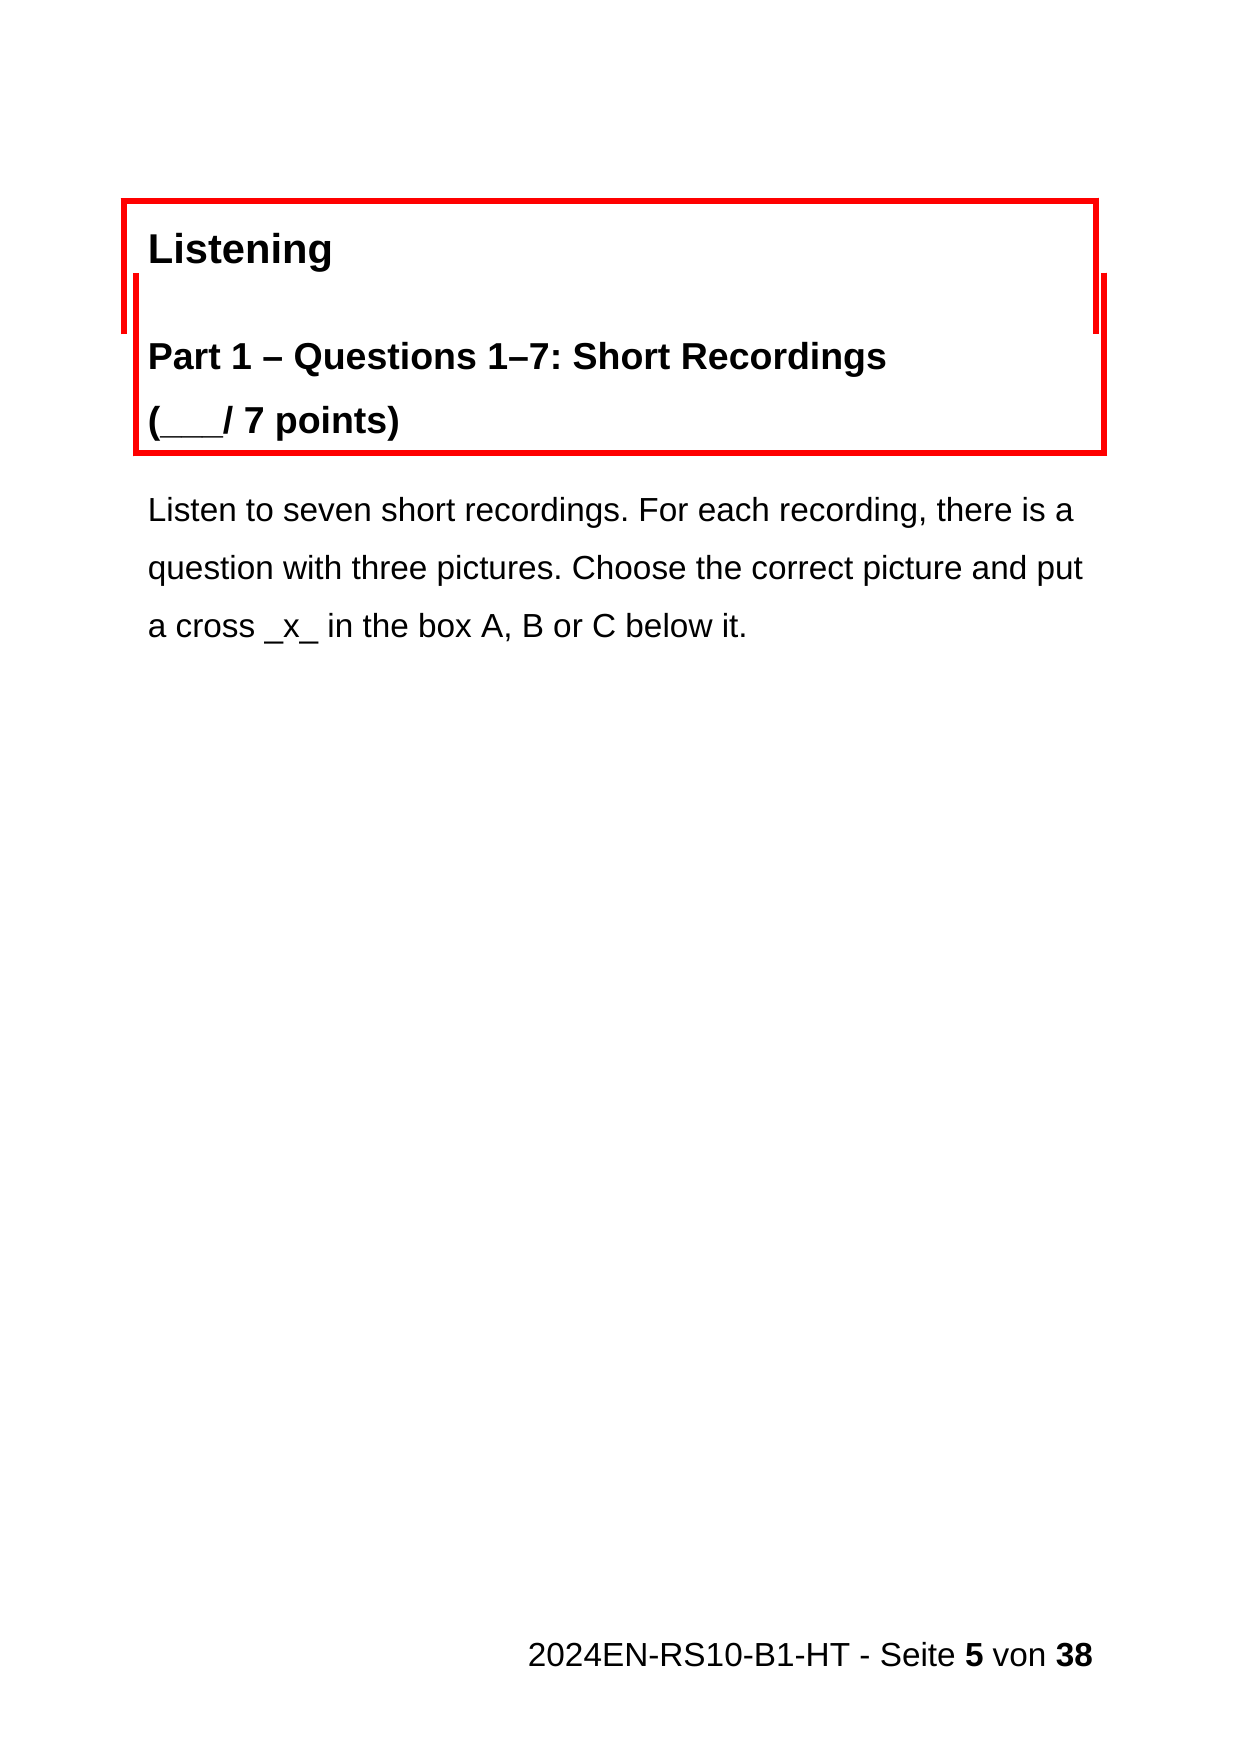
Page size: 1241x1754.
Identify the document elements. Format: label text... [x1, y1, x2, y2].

subtitle Listening [127, 204, 1093, 273]
subtitle Part 1 – Questions 1–7: Short Recordings (___/ 7 points) [139, 326, 1101, 450]
text Listen to seven short recordings. For each recording, there is a question with three pictures. Choose the correct picture and put a cross _x_ in the box A, B or C below it. [148, 491, 1093, 644]
